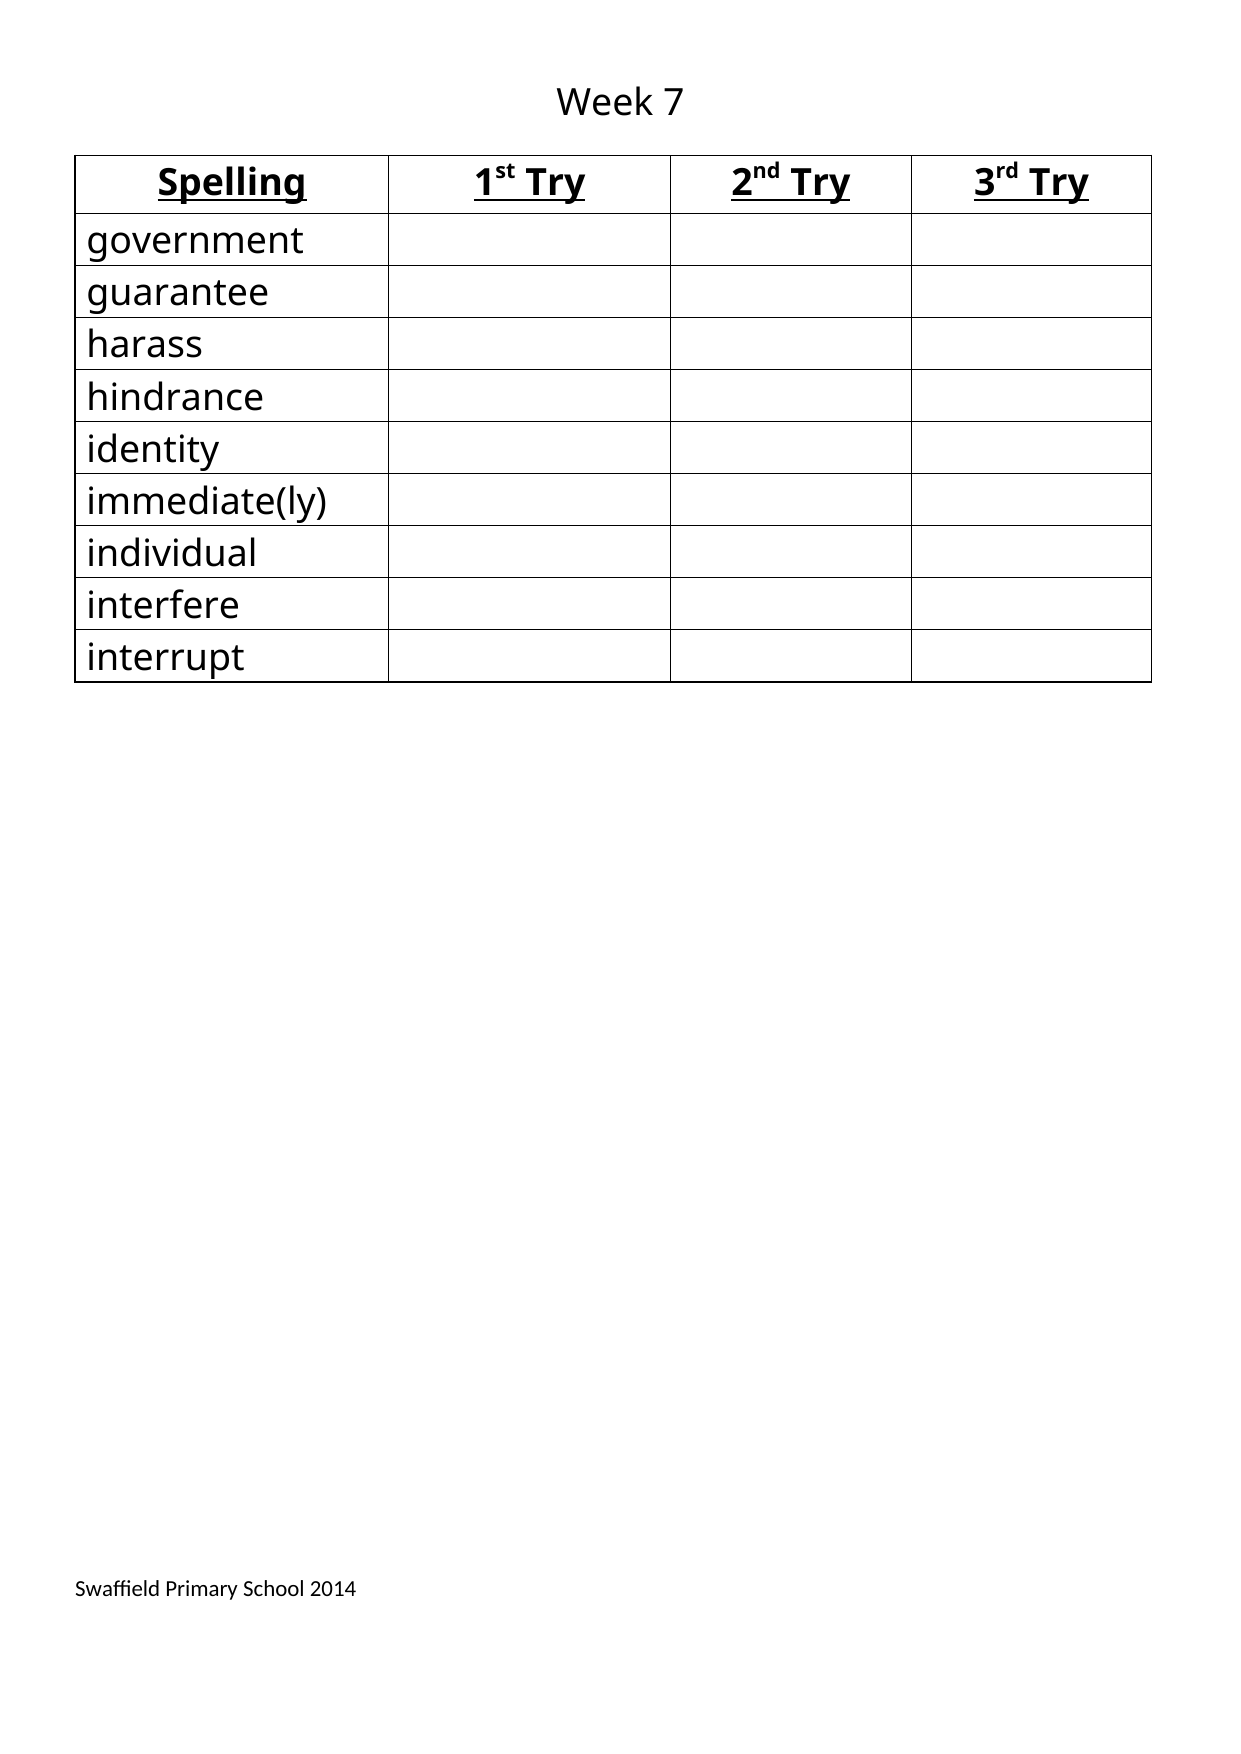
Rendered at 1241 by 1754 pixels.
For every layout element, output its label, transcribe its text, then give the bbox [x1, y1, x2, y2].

table_cell [912, 526, 1151, 577]
table_cell [389, 526, 670, 577]
table_cell government [76, 214, 388, 265]
table_cell [912, 578, 1151, 629]
table_cell interrupt [76, 630, 388, 681]
table_cell [912, 318, 1151, 369]
table_cell hindrance [76, 370, 388, 421]
table_cell [389, 474, 670, 525]
table_cell [912, 630, 1151, 681]
table_cell [671, 214, 911, 265]
table_cell harass [76, 318, 388, 369]
table_cell [912, 214, 1151, 265]
table_cell [912, 370, 1151, 421]
table_cell [671, 578, 911, 629]
table_cell interfere [76, 578, 388, 629]
table_cell [671, 266, 911, 317]
table_cell [671, 422, 911, 473]
table_cell [912, 422, 1151, 473]
table_cell [389, 422, 670, 473]
table_cell [389, 630, 670, 681]
table_cell [389, 214, 670, 265]
table_header 3rd Try [912, 156, 1151, 213]
table_header Spelling [76, 156, 388, 213]
table_cell [671, 370, 911, 421]
table_cell [912, 474, 1151, 525]
table_cell [389, 578, 670, 629]
table_cell individual [76, 526, 388, 577]
table_cell [389, 370, 670, 421]
table_cell identity [76, 422, 388, 473]
text Week 7 [75, 75, 1165, 126]
table_cell [671, 630, 911, 681]
table_cell [389, 266, 670, 317]
table_cell [389, 318, 670, 369]
table_cell [912, 266, 1151, 317]
table_cell guarantee [76, 266, 388, 317]
table_header 2nd Try [671, 156, 911, 213]
table_header 1st Try [389, 156, 670, 213]
table_cell [671, 526, 911, 577]
table_cell immediate(ly) [76, 474, 388, 525]
table_cell [671, 318, 911, 369]
table_cell [671, 474, 911, 525]
